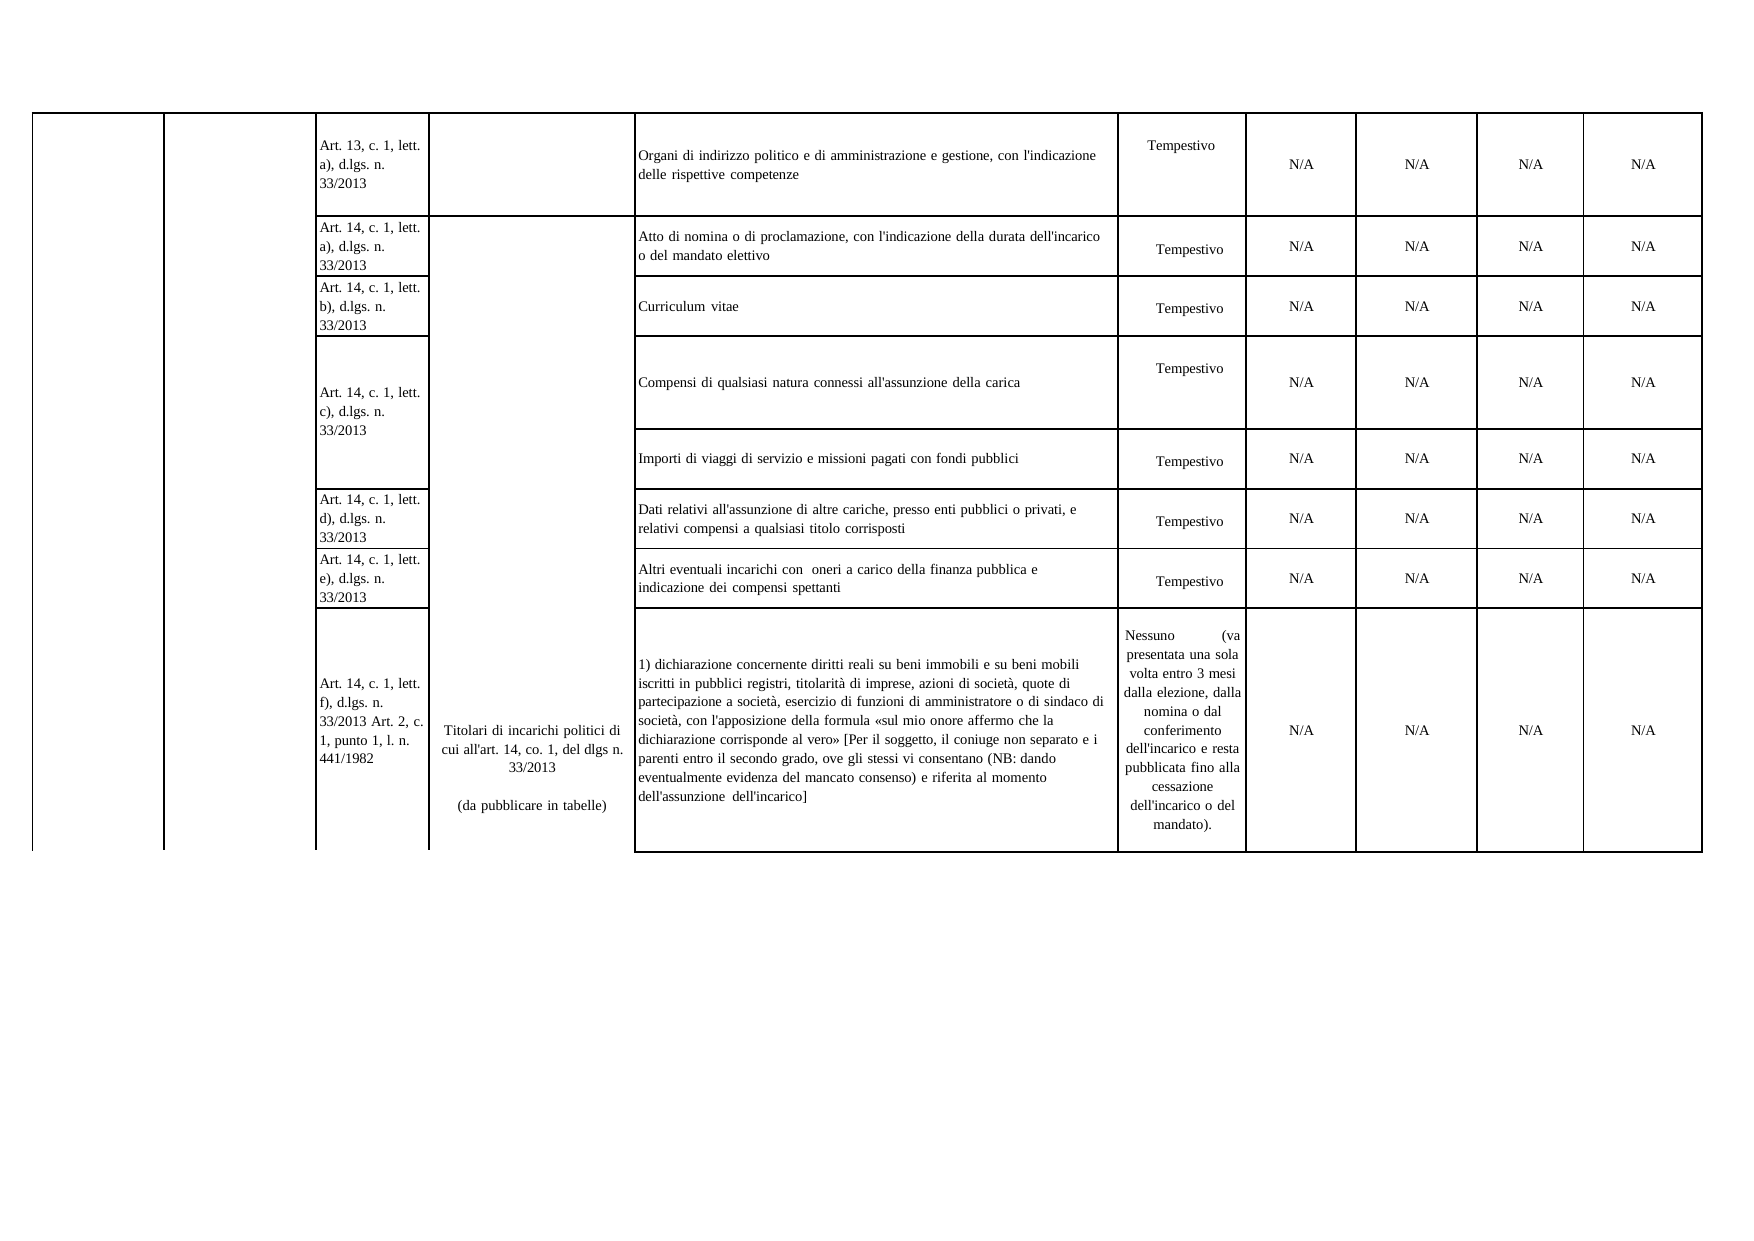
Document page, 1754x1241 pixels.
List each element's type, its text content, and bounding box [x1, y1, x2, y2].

table_cell Tempestivo [1119, 490, 1245, 547]
table_cell N/A [1357, 490, 1476, 547]
table_cell Art. 14, c. 1, lett. f), d.lgs. n. 33/2013 Art. 2, c. 1, punto 1, l. n. 441/1982 [316, 609, 429, 851]
table_cell N/A [1247, 337, 1355, 428]
table_cell N/A [1584, 217, 1701, 275]
table_cell Art. 14, c. 1, lett. a), d.lgs. n. 33/2013 [317, 217, 428, 275]
table_cell 1) dichiarazione concernente diritti reali su beni immobili e su beni mobili iscritti in pubblici registri, titolarità di imprese, azioni di società, quote di partecipazione a società, esercizio di funzioni di amministratore o di sindaco di società, con l'apposizione della formula «sul mio onore affermo che la dichiarazione corrisponde al vero» [Per il soggetto, il coniuge non separato e i parenti entro il secondo grado, ove gli stessi vi consentano (NB: dando eventualmente evidenza del mancato consenso) e riferita al momento dell'assunzione dell'incarico] [636, 609, 1117, 851]
table_header N/A [1478, 114, 1583, 215]
table_cell Nessuno (va presentata una sola volta entro 3 mesi dalla elezione, dalla nomina o dal conferimento dell'incarico e resta pubblicata fino alla cessazione dell'incarico o del mandato). [1119, 609, 1245, 851]
table_cell Importi di viaggi di servizio e missioni pagati con fondi pubblici [636, 430, 1117, 488]
table_cell Altri eventuali incarichi con oneri a carico della finanza pubblica e indicazione dei compensi spettanti [636, 549, 1117, 607]
table_cell N/A [1478, 277, 1583, 335]
table_cell N/A [1357, 217, 1476, 275]
table_header Art. 13, c. 1, lett. a), d.lgs. n. 33/2013 [317, 114, 428, 215]
table_header N/A [1357, 114, 1476, 215]
table_cell Art. 14, c. 1, lett. c), d.lgs. n. 33/2013 [317, 337, 428, 488]
table_cell N/A [1357, 430, 1476, 488]
table_cell N/A [1357, 549, 1476, 607]
table_cell Tempestivo [1119, 277, 1245, 335]
table_cell N/A [1584, 277, 1701, 335]
table_header [164, 114, 316, 851]
table_cell N/A [1478, 430, 1583, 488]
table_cell N/A [1357, 337, 1476, 428]
table_cell Tempestivo [1119, 549, 1245, 607]
table_cell Tempestivo [1119, 337, 1245, 428]
table_cell Curriculum vitae [636, 277, 1117, 335]
table_cell N/A [1357, 277, 1476, 335]
table_header Tempestivo [1119, 114, 1245, 215]
table_header N/A [1584, 114, 1701, 215]
table_cell Art. 14, c. 1, lett. d), d.lgs. n. 33/2013 [317, 490, 428, 547]
table_cell Art. 14, c. 1, lett. b), d.lgs. n. 33/2013 [317, 277, 428, 335]
table_cell N/A [1478, 549, 1583, 607]
table_cell Tempestivo [1119, 217, 1245, 275]
table_cell N/A [1247, 430, 1355, 488]
table_cell N/A [1478, 217, 1583, 275]
table_cell N/A [1478, 609, 1583, 851]
table_cell Titolari di incarichi politici di cui all'art. 14, co. 1, del dlgs n. 33/2013 (da pubblicare in tabelle) [429, 217, 634, 851]
table_cell N/A [1357, 609, 1476, 851]
table_header Organi di indirizzo politico e di amministrazione e gestione, con l'indicazione delle rispettive competenze [636, 114, 1117, 215]
table_cell N/A [1247, 277, 1355, 335]
table_cell N/A [1247, 549, 1355, 607]
table_cell N/A [1584, 430, 1701, 488]
table_cell Compensi di qualsiasi natura connessi all'assunzione della carica [636, 337, 1117, 428]
table_header [33, 114, 164, 851]
table_cell Dati relativi all'assunzione di altre cariche, presso enti pubblici o privati, e relativi compensi a qualsiasi titolo corrisposti [636, 490, 1117, 547]
table_cell N/A [1478, 490, 1583, 547]
table_cell N/A [1584, 337, 1701, 428]
table_cell N/A [1478, 337, 1583, 428]
table_cell N/A [1584, 549, 1701, 607]
table_cell Atto di nomina o di proclamazione, con l'indicazione della durata dell'incarico o del mandato elettivo [636, 217, 1117, 275]
table_cell N/A [1584, 609, 1701, 851]
table_header [430, 114, 634, 215]
table_cell N/A [1247, 217, 1355, 275]
table_cell N/A [1247, 609, 1355, 851]
table_cell N/A [1584, 490, 1701, 547]
table_cell Art. 14, c. 1, lett. e), d.lgs. n. 33/2013 [317, 549, 428, 607]
table_cell Tempestivo [1119, 430, 1245, 488]
table_cell N/A [1247, 490, 1355, 547]
table_header N/A [1247, 114, 1355, 215]
